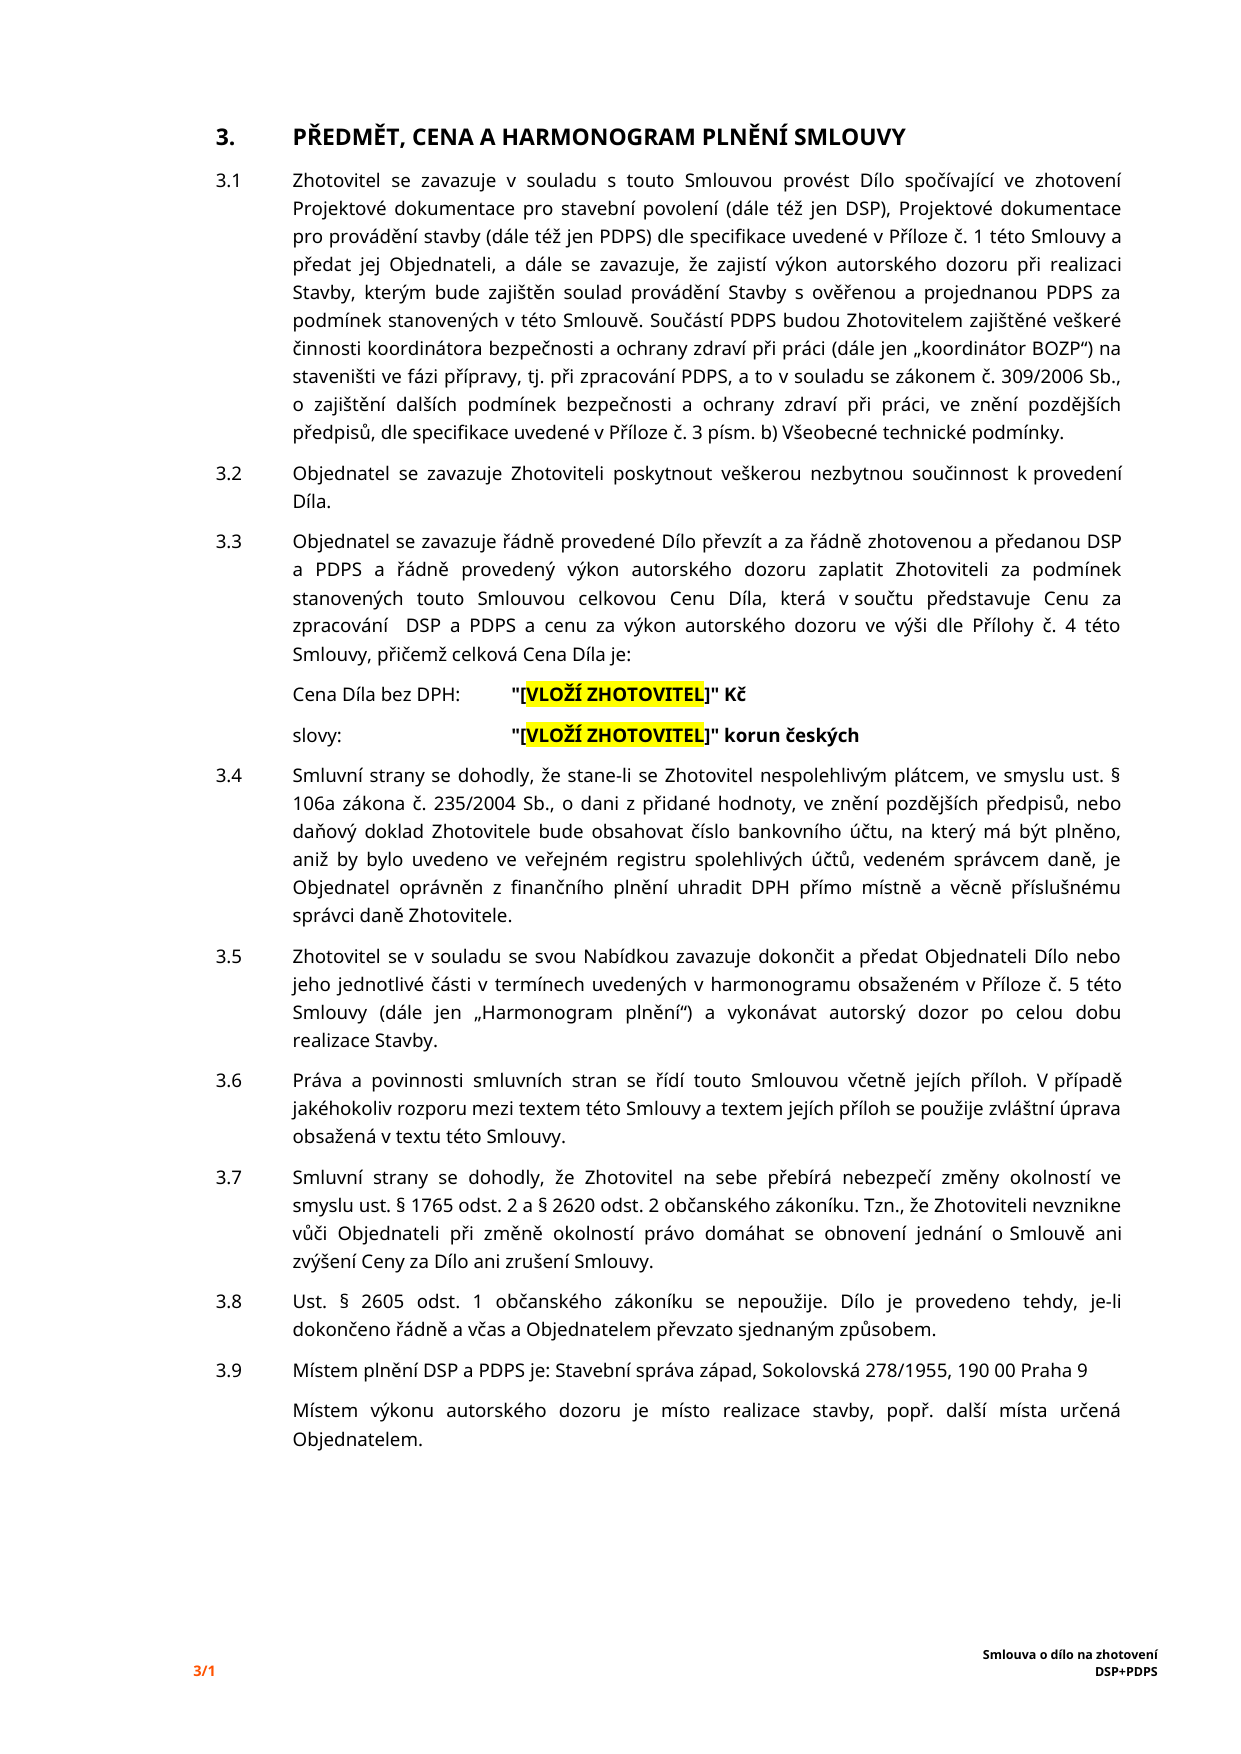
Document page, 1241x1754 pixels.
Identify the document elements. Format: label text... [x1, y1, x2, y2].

text Místem výkonu autorského dozoru je místo realizace stavby, popř. další místa určená Objednatelem. [292, 1398, 1122, 1451]
text Ust. § 2605 odst. 1 občanského zákoníku se nepoužije. Dílo je provedeno tehdy, je-li dokončeno řádně a včas a Objednatelem převzato sjednaným způsobem. [216, 1289, 1122, 1342]
text Smluvní strany se dohodly, že Zhotovitel na sebe přebírá nebezpečí změny okolností ve smyslu ust. § 1765 odst. 2 a § 2620 odst. 2 občanského zákoníku. Tzn., že Zhotoviteli nevznikne vůči Objednateli při změně okolností právo domáhat se obnovení jednání o Smlouvě ani zvýšení Ceny za Dílo ani zrušení Smlouvy. [216, 1164, 1122, 1274]
text Místem plnění DSP a PDPS je: Stavební správa západ, Sokolovská 278/1955, 190 00 Praha 9 [216, 1357, 1122, 1383]
text slovy: "[VLOŽÍ ZHOTOVITEL]" korun českých [704, 722, 1122, 747]
text Cena Díla bez DPH: "[VLOŽÍ ZHOTOVITEL]" Kč [292, 681, 526, 707]
text Objednatel se zavazuje Zhotoviteli poskytnout veškerou nezbytnou součinnost k provedení Díla. [216, 460, 1122, 514]
text Smluvní strany se dohodly, že stane-li se Zhotovitel nespolehlivým plátcem, ve smyslu ust. § 106a zákona č. 235/2004 Sb., o dani z přidané hodnoty, ve znění pozdějších předpisů, nebo daňový doklad Zhotovitele bude obsahovat číslo bankovního účtu, na který má být plněno, aniž by bylo uvedeno ve veřejném registru spolehlivých účtů, vedeném správcem daně, je Objednatel oprávněn z finančního plnění uhradit DPH přímo místně a věcně příslušnému správci daně Zhotovitele. [216, 762, 1122, 928]
text Práva a povinnosti smluvních stran se řídí touto Smlouvou včetně jejích příloh. V případě jakéhokoliv rozporu mezi textem této Smlouvy a textem jejích příloh se použije zvláštní úprava obsažená v textu této Smlouvy. [216, 1068, 1122, 1149]
text slovy: "[VLOŽÍ ZHOTOVITEL]" korun českých [292, 722, 526, 747]
text Zhotovitel se v souladu se svou Nabídkou zavazuje dokončit a předat Objednateli Dílo nebo jeho jednotlivé části v termínech uvedených v harmonogramu obsaženém v Příloze č. 5 této Smlouvy (dále jen „Harmonogram plnění“) a vykonávat autorský dozor po celou dobu realizace Stavby. [216, 943, 1122, 1053]
text PŘEDMĚT, CENA A HARMONOGRAM PLNĚNÍ SMLOUVY [216, 121, 1122, 152]
text Objednatel se zavazuje řádně provedené Dílo převzít a za řádně zhotovenou a předanou DSP a PDPS a řádně provedený výkon autorského dozoru zaplatit Zhotoviteli za podmínek stanovených touto Smlouvou celkovou Cenu Díla, která v součtu představuje Cenu za zpracování DSP a PDPS a cenu za výkon autorského dozoru ve výši dle Přílohy č. 4 této Smlouvy, přičemž celková Cena Díla je: [216, 529, 1122, 666]
text Zhotovitel se zavazuje v souladu s touto Smlouvou provést Dílo spočívající ve zhotovení Projektové dokumentace pro stavební povolení (dále též jen DSP), Projektové dokumentace pro provádění stavby (dále též jen PDPS) dle specifikace uvedené v Příloze č. 1 této Smlouvy a předat jej Objednateli, a dále se zavazuje, že zajistí výkon autorského dozoru při realizaci Stavby, kterým bude zajištěn soulad provádění Stavby s ověřenou a projednanou PDPS za podmínek stanovených v této Smlouvě. Součástí PDPS budou Zhotovitelem zajištěné veškeré činnosti koordinátora bezpečnosti a ochrany zdraví při práci (dále jen „koordinátor BOZP“) na staveništi ve fázi přípravy, tj. při zpracování PDPS, a to v souladu se zákonem č. 309/2006 Sb., o zajištění dalších podmínek bezpečnosti a ochrany zdraví při práci, ve znění pozdějších předpisů, dle specifikace uvedené v Příloze č. 3 písm. b) Všeobecné technické podmínky. [216, 167, 1122, 445]
text Cena Díla bez DPH: "[VLOŽÍ ZHOTOVITEL]" Kč [704, 681, 1122, 707]
